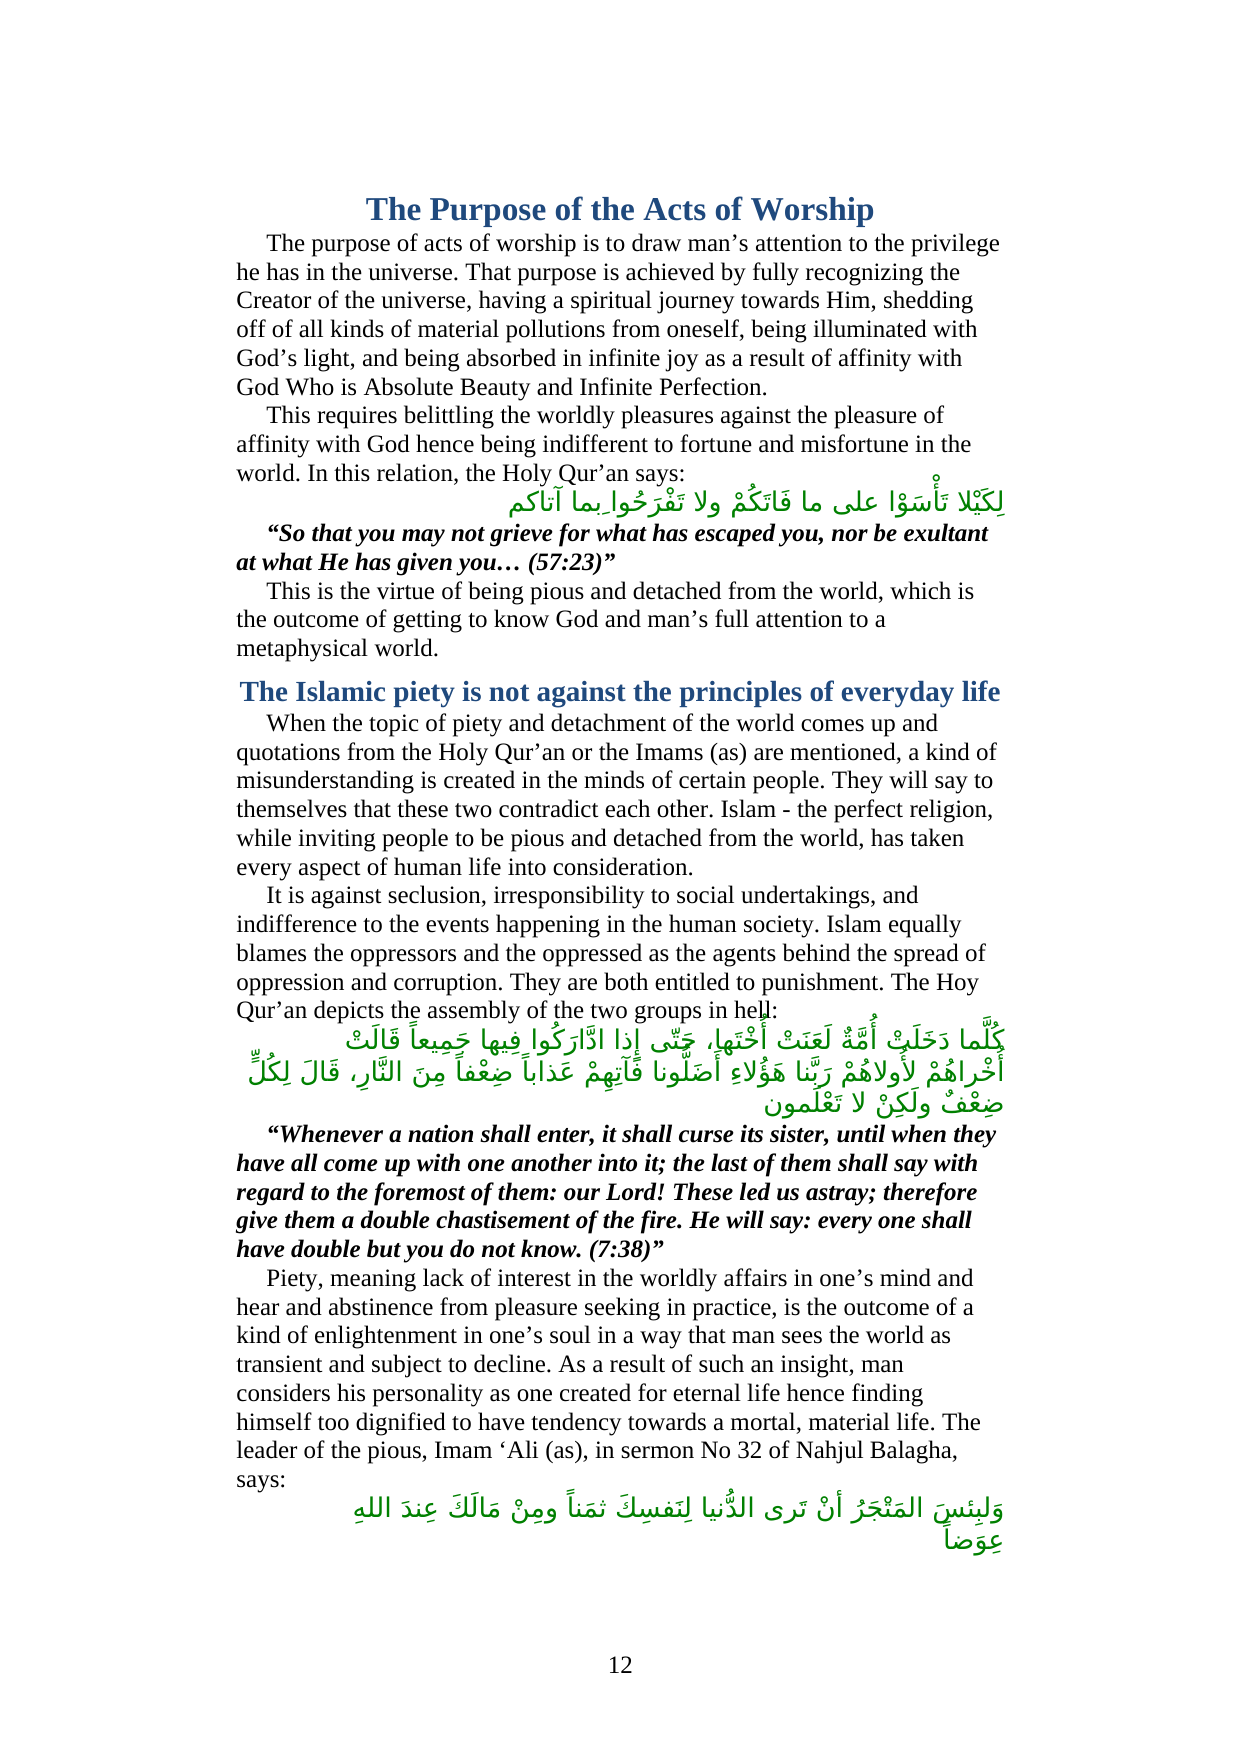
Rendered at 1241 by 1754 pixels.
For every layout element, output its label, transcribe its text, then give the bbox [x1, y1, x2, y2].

subtitle The Purpose of the Acts of Worship [236, 190, 1004, 228]
text The purpose of acts of worship is to draw man’s attention to the privilege he has in the universe. That purpose is achieved by fully recognizing the Creator of the universe, having a spiritual journey towards Him, shedding off of all kinds of material pollutions from oneself, being illuminated with God’s light, and being absorbed in infinite joy as a result of affinity with God Who is Absolute Beauty and Infinite Perfection. [236, 228, 1004, 401]
text It is against seclusion, irresponsibility to social undertakings, and indifference to the events happening in the human society. Islam equally blames the oppressors and the oppressed as the agents behind the spread of oppression and corruption. They are both entitled to punishment. The Hoy Qur’an depicts the assembly of the two groups in hell: [236, 881, 1004, 1024]
text Piety, meaning lack of interest in the worldly affairs in one’s mind and hear and abstinence from pleasure seeking in practice, is the outcome of a kind of enlightenment in one’s soul in a way that man sees the world as transient and subject to decline. As a result of such an insight, man considers his personality as one created for eternal life hence finding himself too dignified to have tendency towards a mortal, material life. The leader of the pious, Imam ‘Ali (as), in sermon No 32 of Nahjul Balagha, says: [236, 1263, 1004, 1493]
text This is the virtue of being pious and detached from the world, which is the outcome of getting to know God and man’s full attention to a metaphysical world. [236, 576, 1004, 662]
text When the topic of piety and detachment of the world comes up and quotations from the Holy Qur’an or the Imams (as) are mentioned, a kind of misunderstanding is created in the minds of certain people. They will say to themselves that these two contradict each other. Islam - the perfect religion, while inviting people to be pious and detached from the world, has taken every aspect of human life into consideration. [236, 708, 1004, 881]
text “Whenever a nation shall enter, it shall curse its sister, until when they have all come up with one another into it; the last of them shall say with regard to the foremost of them: our Lord! These led us astray; therefore give them a double chastisement of the fire. He will say: every one shall have double but you do not know. (7:38)” [236, 1119, 1004, 1263]
text This requires belittling the worldly pleasures against the pleasure of affinity with God hence being indifferent to fortune and misfortune in the world. In this relation, the Holy Qur’an says: [236, 401, 1004, 487]
subtitle The Islamic piety is not against the principles of everyday life [236, 674, 1004, 708]
text وَلبِئسَ المَتْجَرُ أنْ تَرى الدُّنيا لِنَفسِكَ ثمَناً ومِنْ مَالَكَ عِندَ اللهِ عِوَضاً [236, 1493, 1004, 1556]
text لِكَيْلا تَأْسَوْا على ما فَاتَكُمْ ولا تَفْرَحُوا ِبما آتاكم [236, 487, 1004, 518]
text كُلَّما دَخَلَتْ أُمَّةٌ لَعَنَتْ أُخْتَها، حَتّى إِذا ادَّارَكُوا فِيها جَمِيعاً قَالَتْ أُخْراهُمْ لأُولاهُمْ رَبَّنا هَؤُلاءِ أَضَلُّونا فَآتِهِمْ عَذاباً ضِعْفاً مِنَ النَّارِ، قَالَ لِكُلٍّ ضِعْفٌ ولَكِنْ لا تَعْلَمون [236, 1024, 1004, 1119]
text “So that you may not grieve for what has escaped you, nor be exultant at what He has given you… (57:23)” [236, 518, 1004, 576]
